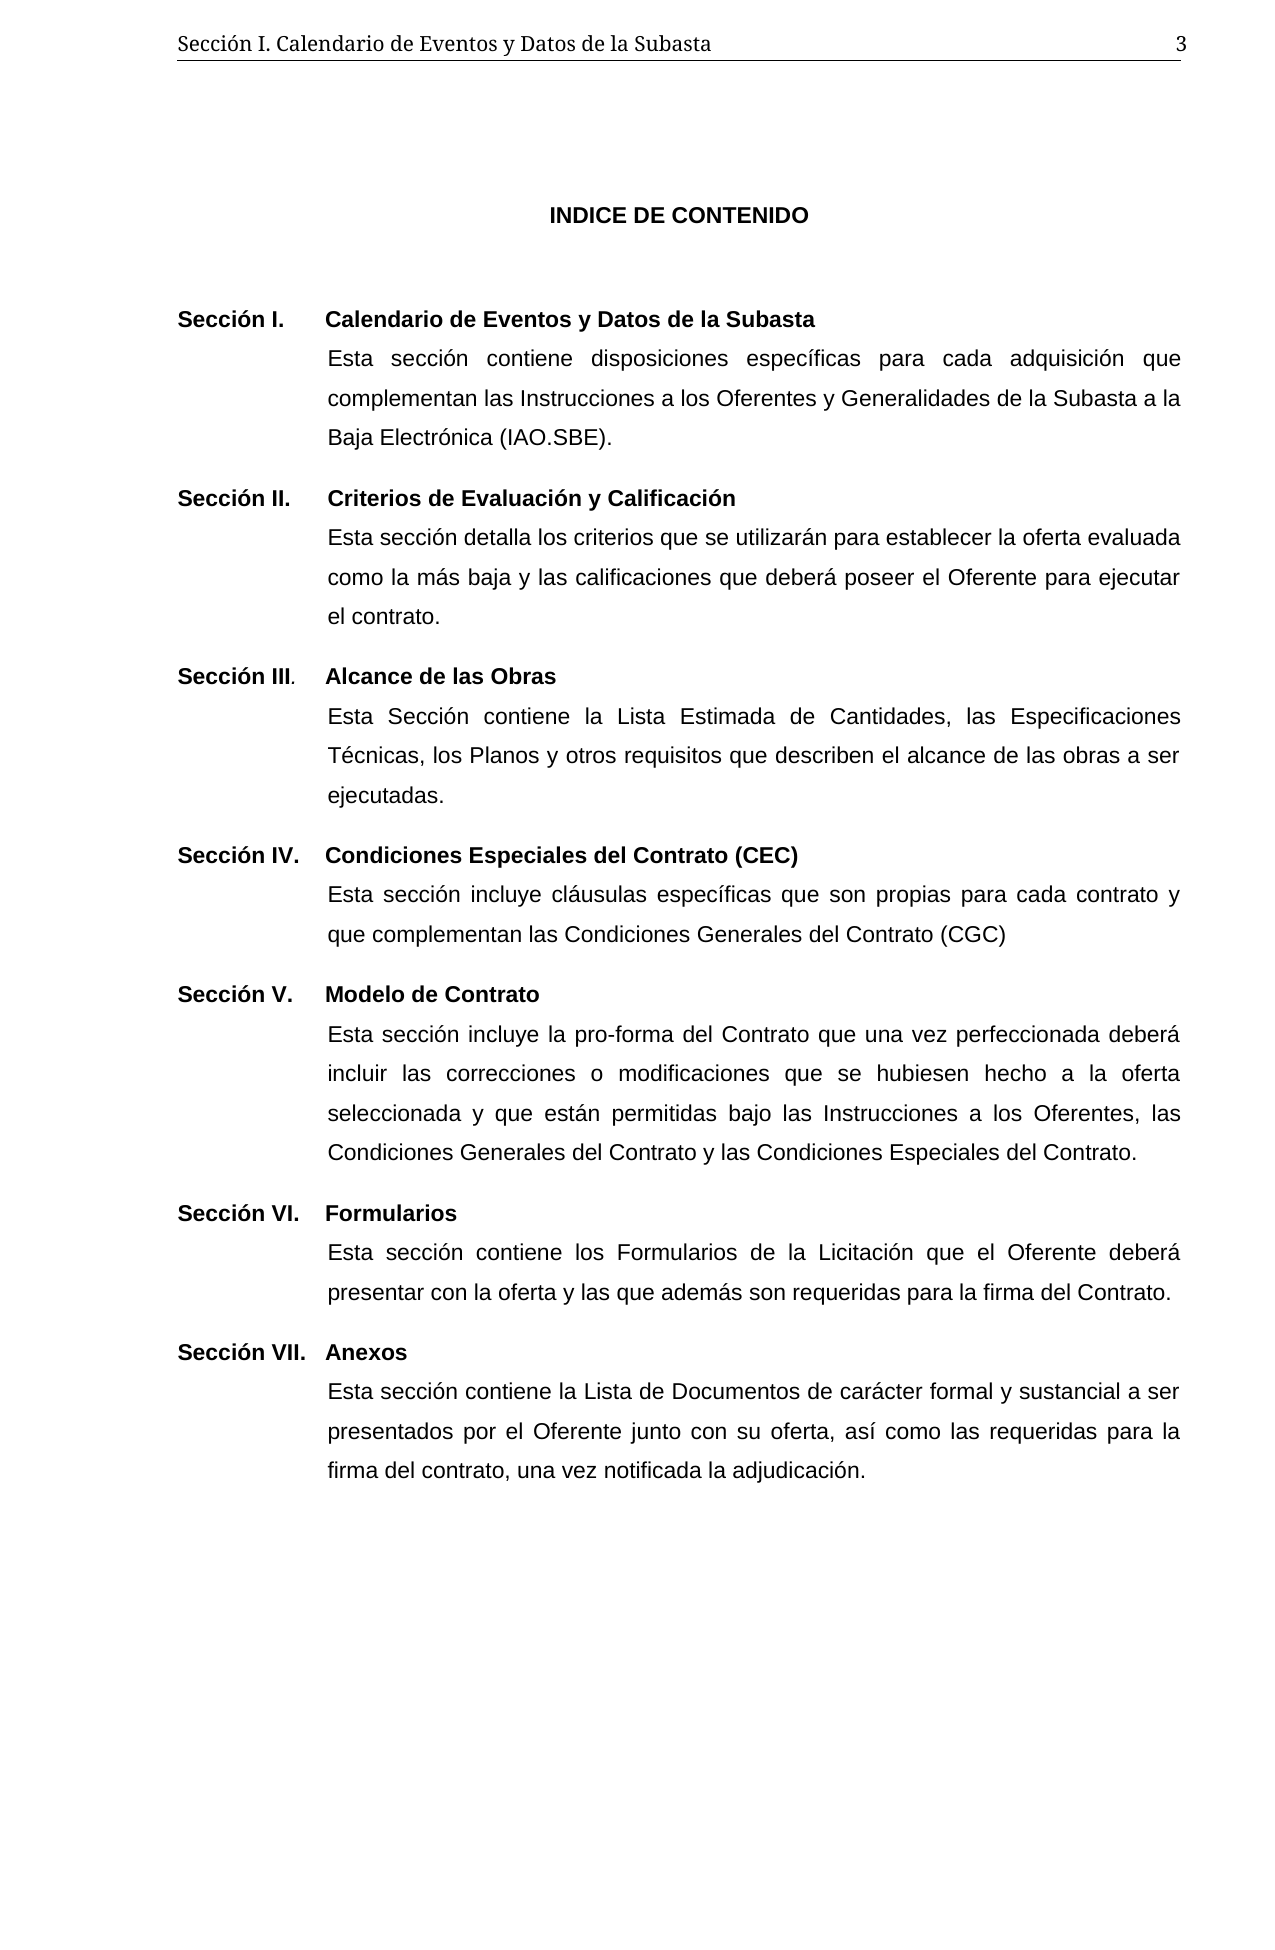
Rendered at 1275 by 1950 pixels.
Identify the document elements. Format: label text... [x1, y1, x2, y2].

text Esta sección incluye cláusulas específicas que son propias para cada contrato y que complementan las Condiciones Generales del Contrato (CGC) [177, 881, 1181, 947]
text Esta sección detalla los criterios que se utilizarán para establecer la oferta evaluada como la más baja y las calificaciones que deberá poseer el Oferente para ejecutar el contrato. [177, 524, 1181, 629]
subtitle Sección IV. Condiciones Especiales del Contrato (CEC) [177, 842, 1181, 868]
subtitle Sección VII. Anexos [177, 1339, 1181, 1365]
text Esta sección incluye la pro-forma del Contrato que una vez perfeccionada deberá incluir las correcciones o modificaciones que se hubiesen hecho a la oferta seleccionada y que están permitidas bajo las Instrucciones a los Oferentes, las Condiciones Generales del Contrato y las Condiciones Especiales del Contrato. [177, 1021, 1181, 1166]
subtitle Sección III. Alcance de las Obras [177, 663, 1181, 689]
text Sección II. Criterios de Evaluación y Calificación [177, 484, 1181, 511]
text Esta sección contiene disposiciones específicas para cada adquisición que complementan las Instrucciones a los Oferentes y Generalidades de la Subasta a la Baja Electrónica (IAO.SBE). [177, 345, 1181, 451]
text INDICE DE CONTENIDO [177, 202, 1181, 228]
text Esta sección contiene la Lista de Documentos de carácter formal y sustancial a ser presentados por el Oferente junto con su oferta, así como las requeridas para la firma del contrato, una vez notificada la adjudicación. [177, 1378, 1181, 1483]
text Esta Sección contiene la Lista Estimada de Cantidades, las Especificaciones Técnicas, los Planos y otros requisitos que describen el alcance de las obras a ser ejecutadas. [177, 703, 1181, 808]
subtitle Sección V. Modelo de Contrato [177, 981, 1181, 1008]
subtitle Sección VI. Formularios [177, 1199, 1181, 1226]
text Sección I. Calendario de Eventos y Datos de la Subasta [177, 306, 1181, 332]
text Esta sección contiene los Formularios de la Licitación que el Oferente deberá presentar con la oferta y las que además son requeridas para la firma del Contrato. [177, 1239, 1181, 1305]
